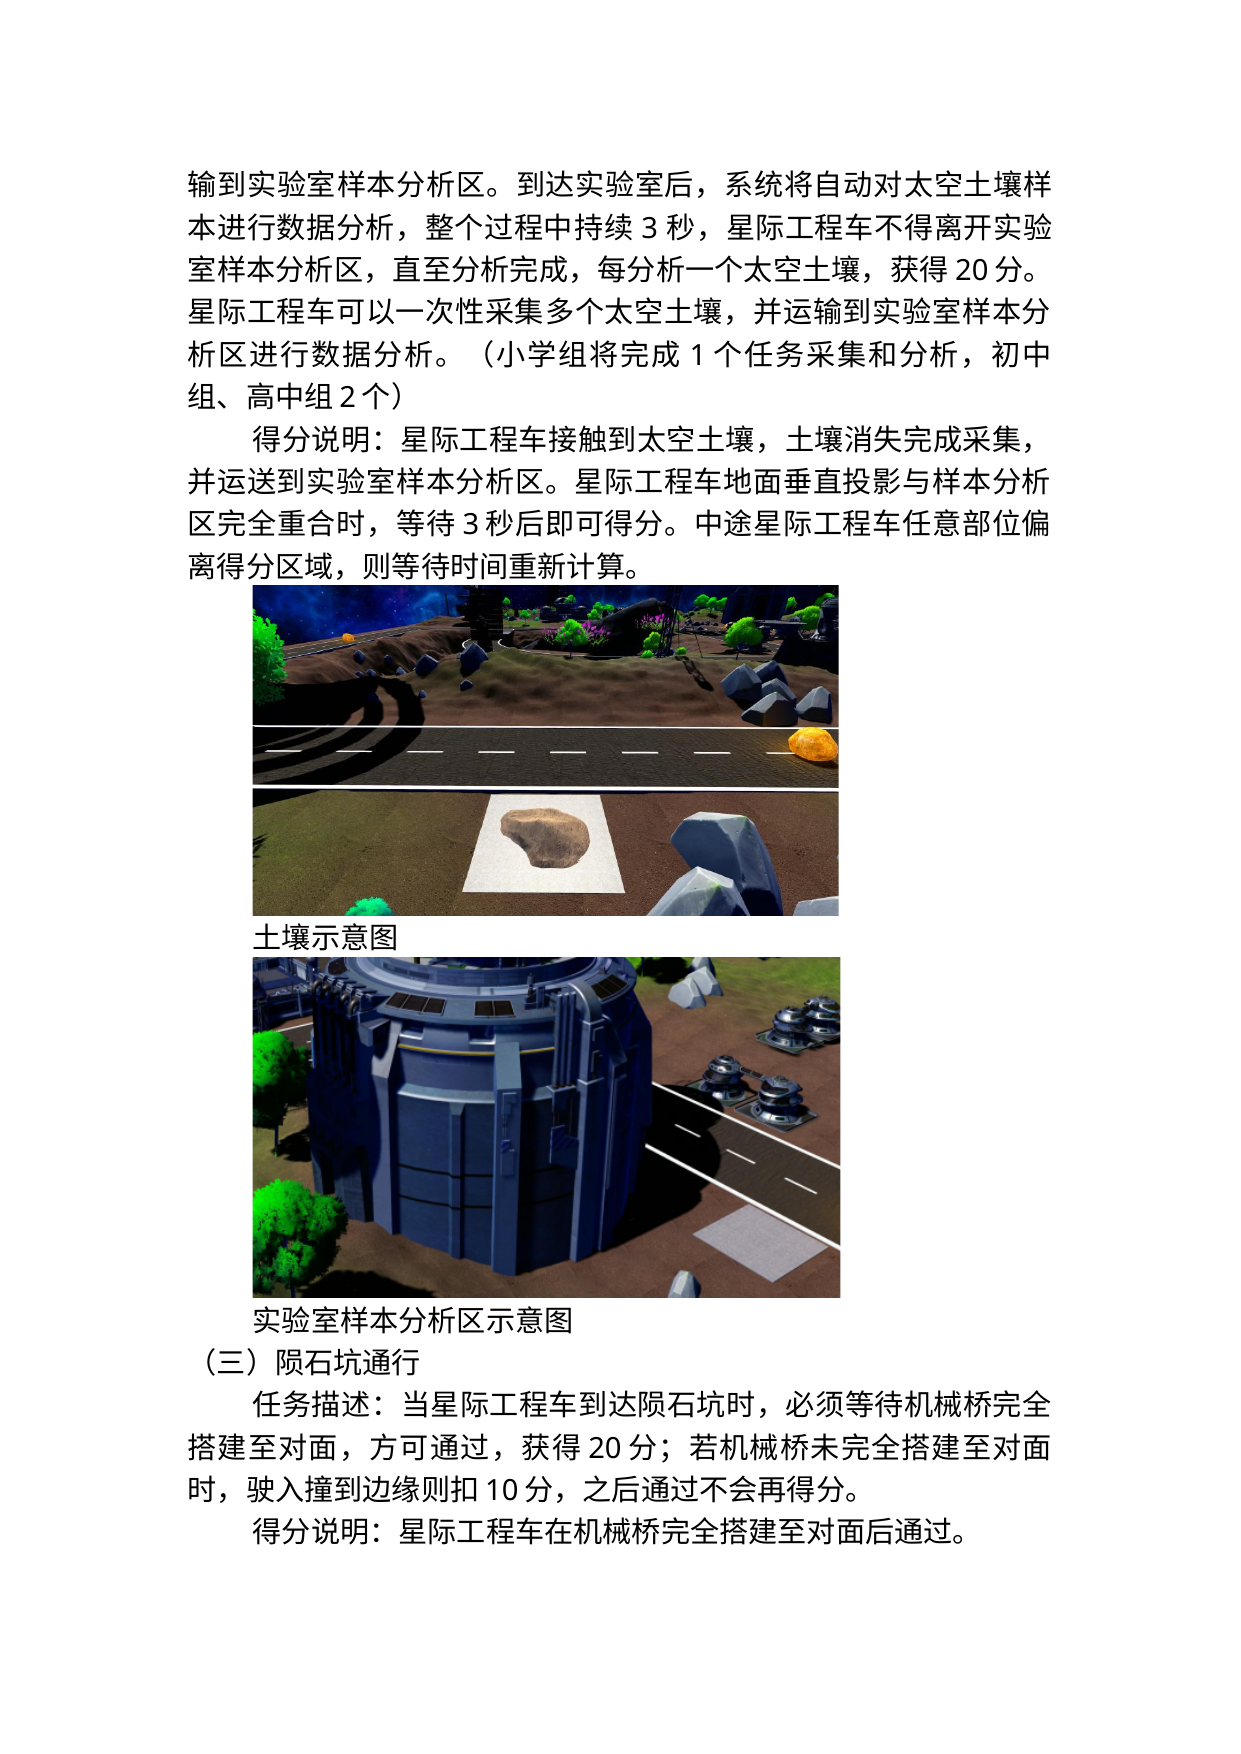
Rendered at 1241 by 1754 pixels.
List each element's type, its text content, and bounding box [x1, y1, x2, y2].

picture [252, 585, 839, 916]
text 得分说明：星际工程车在机械桥完全搭建至对面后通过。 [187, 1509, 1053, 1551]
text 实验室样本分析区示意图 [187, 1297, 1053, 1339]
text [187, 162, 1053, 416]
text 得分说明：星际工程车接触到太空土壤，土壤消失完成采集，并运送到实验室样本分析区。星际工程车地面垂直投影与样本分析区完全重合时，等待3秒后即可得分。中途星际工程车任意部位偏离得分区域，则等待时间重新计算。 [187, 416, 1053, 585]
text 土壤示意图 [187, 915, 1053, 957]
text 任务描述：当星际工程车到达陨石坑时，必须等待机械桥完全搭建至对面，方可通过，获得20分；若机械桥未完全搭建至对面时，驶入撞到边缘则扣10分，之后通过不会再得分。 [187, 1382, 1053, 1509]
picture [252, 957, 841, 1298]
text （三）陨石坑通行 [187, 1339, 1053, 1382]
